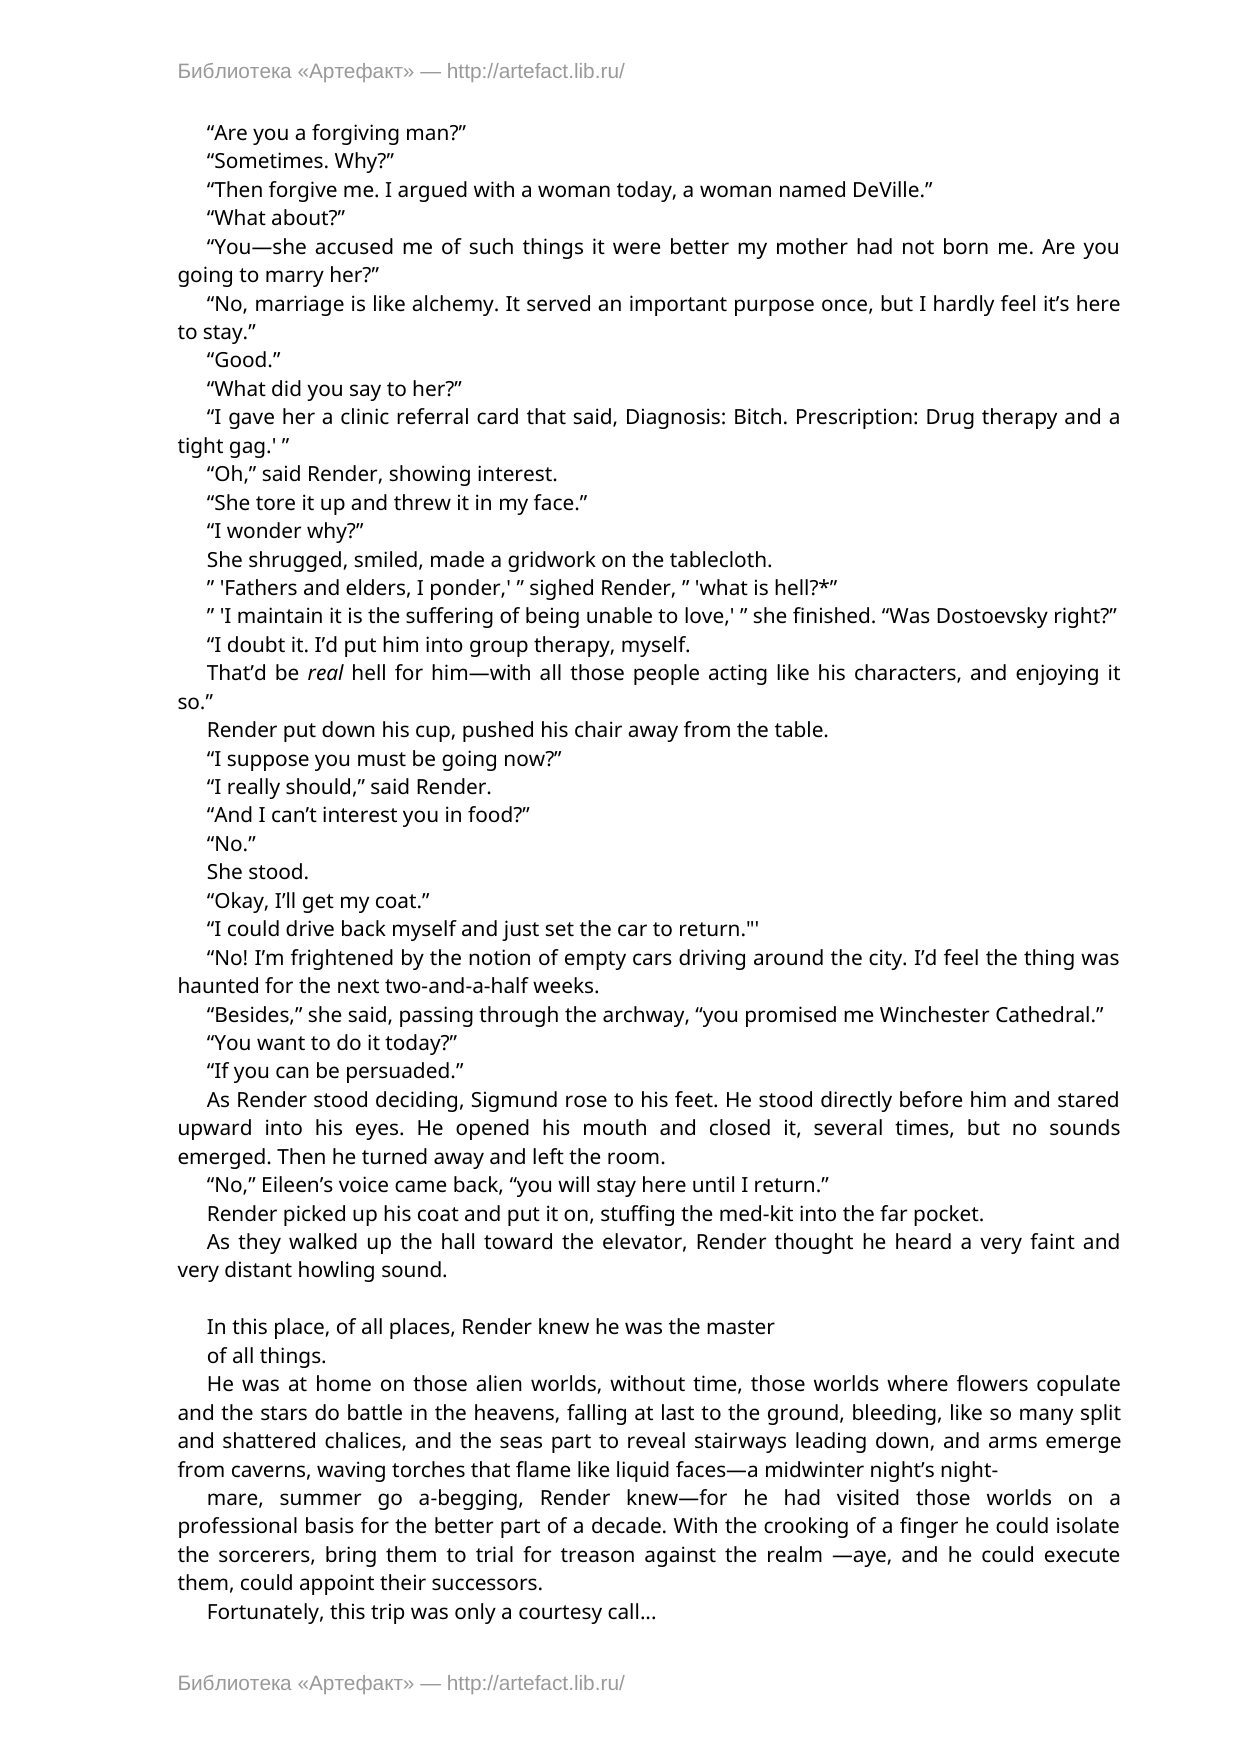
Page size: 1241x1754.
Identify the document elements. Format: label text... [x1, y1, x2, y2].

text Render put down his cup, pushed his chair away from the table. [177, 715, 1122, 744]
text “Okay, I’ll get my coat.” [177, 886, 1122, 914]
text “What did you say to her?” [177, 374, 1122, 402]
text “No! I’m frightened by the notion of empty cars driving around the city. I’d feel the thing was haunted for the next two-and-a-half weeks. [177, 943, 1122, 1000]
text “Then forgive me. I argued with a woman today, a woman named DeVille.” [177, 175, 1122, 203]
text As Render stood deciding, Sigmund rose to his feet. He stood directly before him and stared upward into his eyes. He opened his mouth and closed it, several times, but no sounds emerged. Then he turned away and left the room. [177, 1085, 1122, 1170]
text She shrugged, smiled, made a gridwork on the tablecloth. [177, 545, 1122, 573]
text “I gave her a clinic referral card that said, Diagnosis: Bitch. Prescription: Drug therapy and a tight gag.' ” [177, 402, 1122, 459]
text “What about?” [177, 203, 1122, 232]
text “I doubt it. I’d put him into group therapy, myself. [177, 630, 1122, 658]
text ” 'Fathers and elders, I ponder,' ” sighed Render, ” 'what is hell?*” [177, 573, 1122, 602]
text Render picked up his coat and put it on, stuffing the med-kit into the far pocket. [177, 1199, 1122, 1227]
text “No,” Eileen’s voice came back, “you will stay here until I return.” [177, 1170, 1122, 1199]
text “You—she accused me of such things it were better my mother had not born me. Are you going to marry her?” [177, 232, 1122, 289]
text He was at home on those alien worlds, without time, those worlds where flowers copulate and the stars do battle in the heavens, falling at last to the ground, bleeding, like so many split and shattered chalices, and the seas part to reveal stairways leading down, and arms emerge from caverns, waving torches that flame like liquid faces—a midwinter night’s night- [177, 1369, 1122, 1483]
text “Good.” [177, 346, 1122, 374]
text “No, marriage is like alchemy. It served an important purpose once, but I hardly feel it’s here to stay.” [177, 289, 1122, 346]
text In this place, of all places, Render knew he was the master [177, 1312, 1122, 1341]
text As they walked up the hall toward the elevator, Render thought he heard a very faint and very distant howling sound. [177, 1227, 1122, 1284]
text “I suppose you must be going now?” [177, 744, 1122, 772]
text “I wonder why?” [177, 516, 1122, 545]
text “She tore it up and threw it in my face.” [177, 488, 1122, 516]
text “I really should,” said Render. [177, 772, 1122, 801]
text “Oh,” said Render, showing interest. [177, 459, 1122, 488]
text mare, summer go a-begging, Render knew—for he had visited those worlds on a professional basis for the better part of a decade. With the crooking of a finger he could isolate the sorcerers, bring them to trial for treason against the realm —aye, and he could execute them, could appoint their successors. [177, 1483, 1122, 1597]
text “Besides,” she said, passing through the archway, “you promised me Winchester Cathedral.” [177, 1000, 1122, 1028]
text Fortunately, this trip was only a courtesy call... [177, 1597, 1122, 1625]
text “Sometimes. Why?” [177, 147, 1122, 175]
text She stood. [177, 857, 1122, 886]
text “No.” [177, 829, 1122, 857]
text “And I can’t interest you in food?” [177, 801, 1122, 829]
text ” 'I maintain it is the suffering of being unable to love,' ” she finished. “Was Dostoevsky right?” [177, 602, 1122, 630]
text “You want to do it today?” [177, 1028, 1122, 1057]
text of all things. [177, 1341, 1122, 1369]
text “If you can be persuaded.” [177, 1057, 1122, 1085]
text “I could drive back myself and just set the car to return."' [177, 914, 1122, 943]
text That’d be real hell for him—with all those people acting like his characters, and enjoying it so.” [177, 658, 1122, 715]
text “Are you a forgiving man?” [177, 118, 1122, 147]
